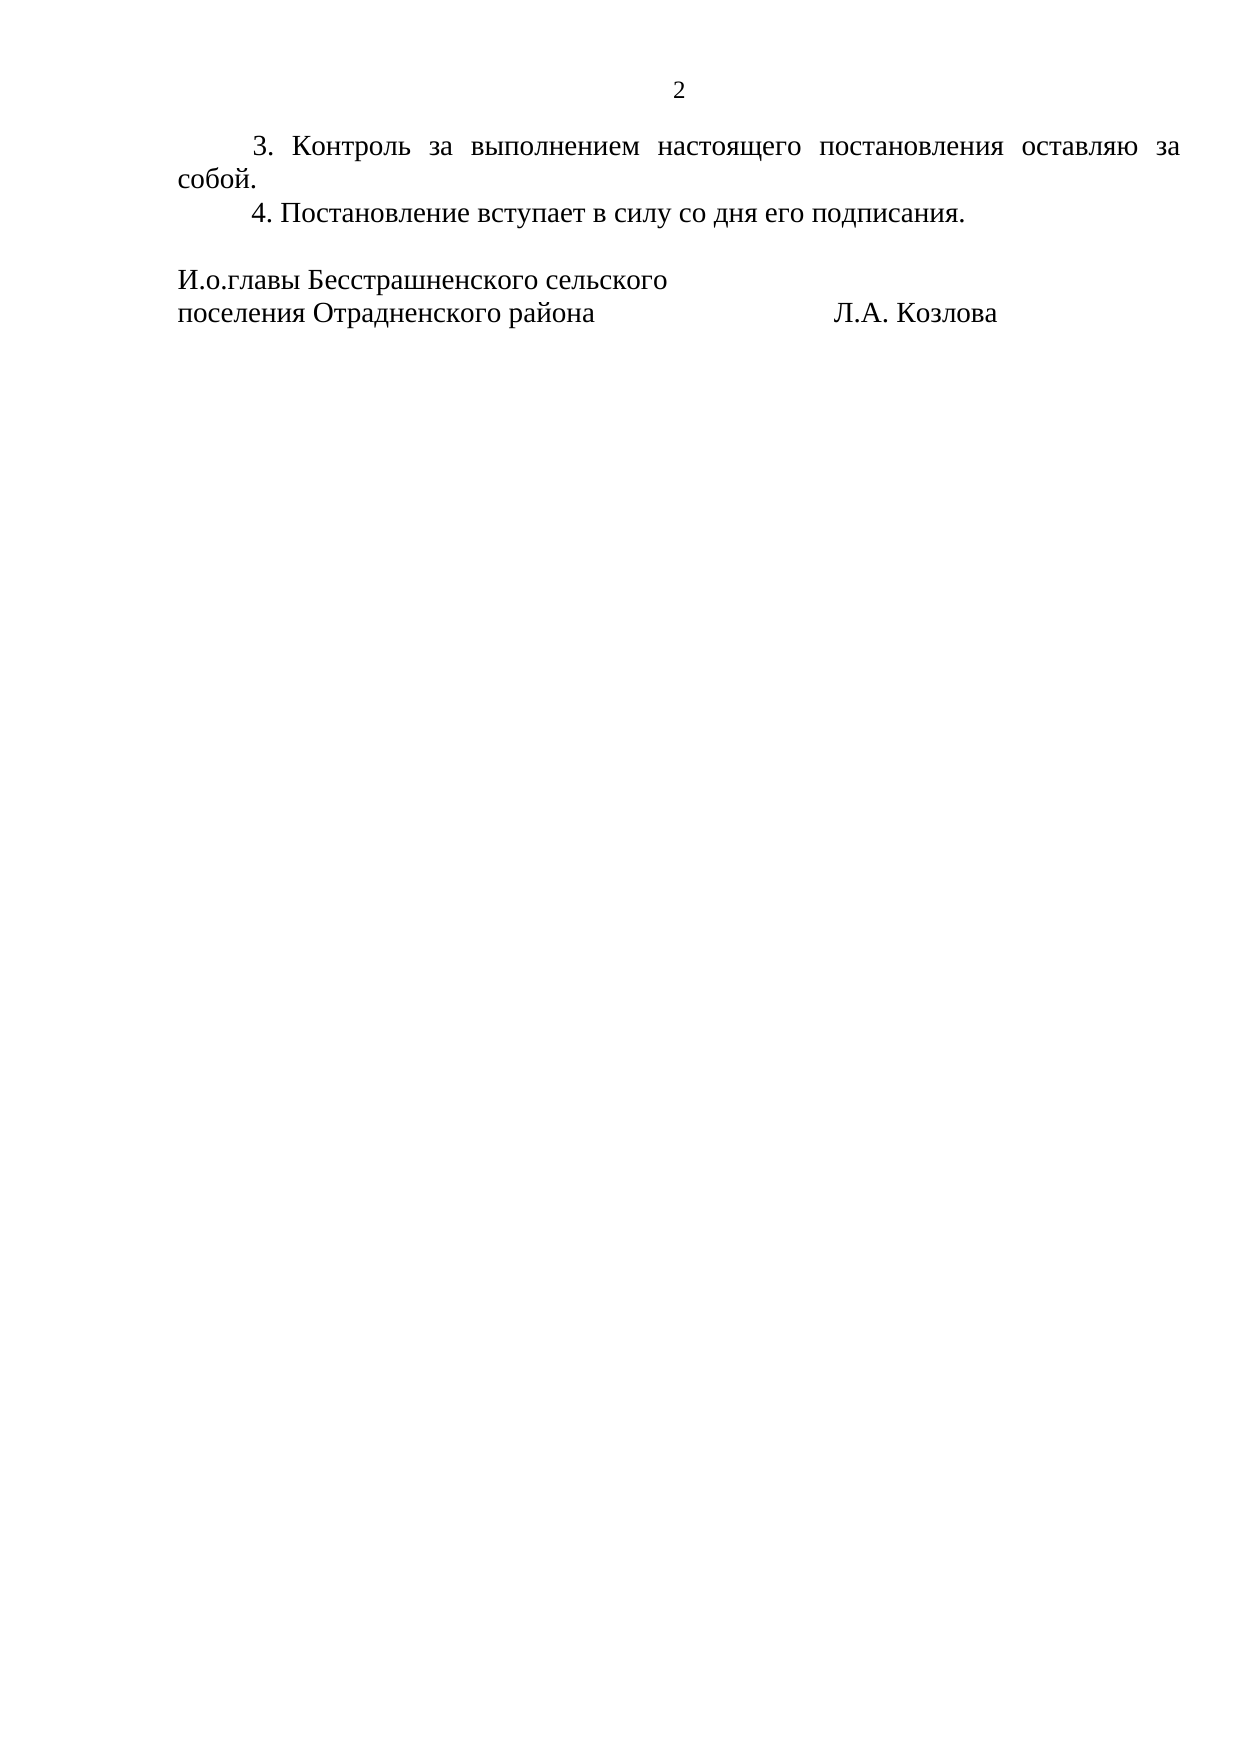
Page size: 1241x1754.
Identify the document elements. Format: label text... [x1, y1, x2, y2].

text 4. Постановление вступает в силу со дня его подписания. [177, 195, 1181, 228]
text поселения Отрадненского района Л.А. Козлова [177, 296, 1181, 329]
text И.о.главы Бесстрашненского сельского [177, 262, 1181, 296]
text 3. Контроль за выполнением настоящего постановления оставляю за собой. [177, 128, 1181, 195]
